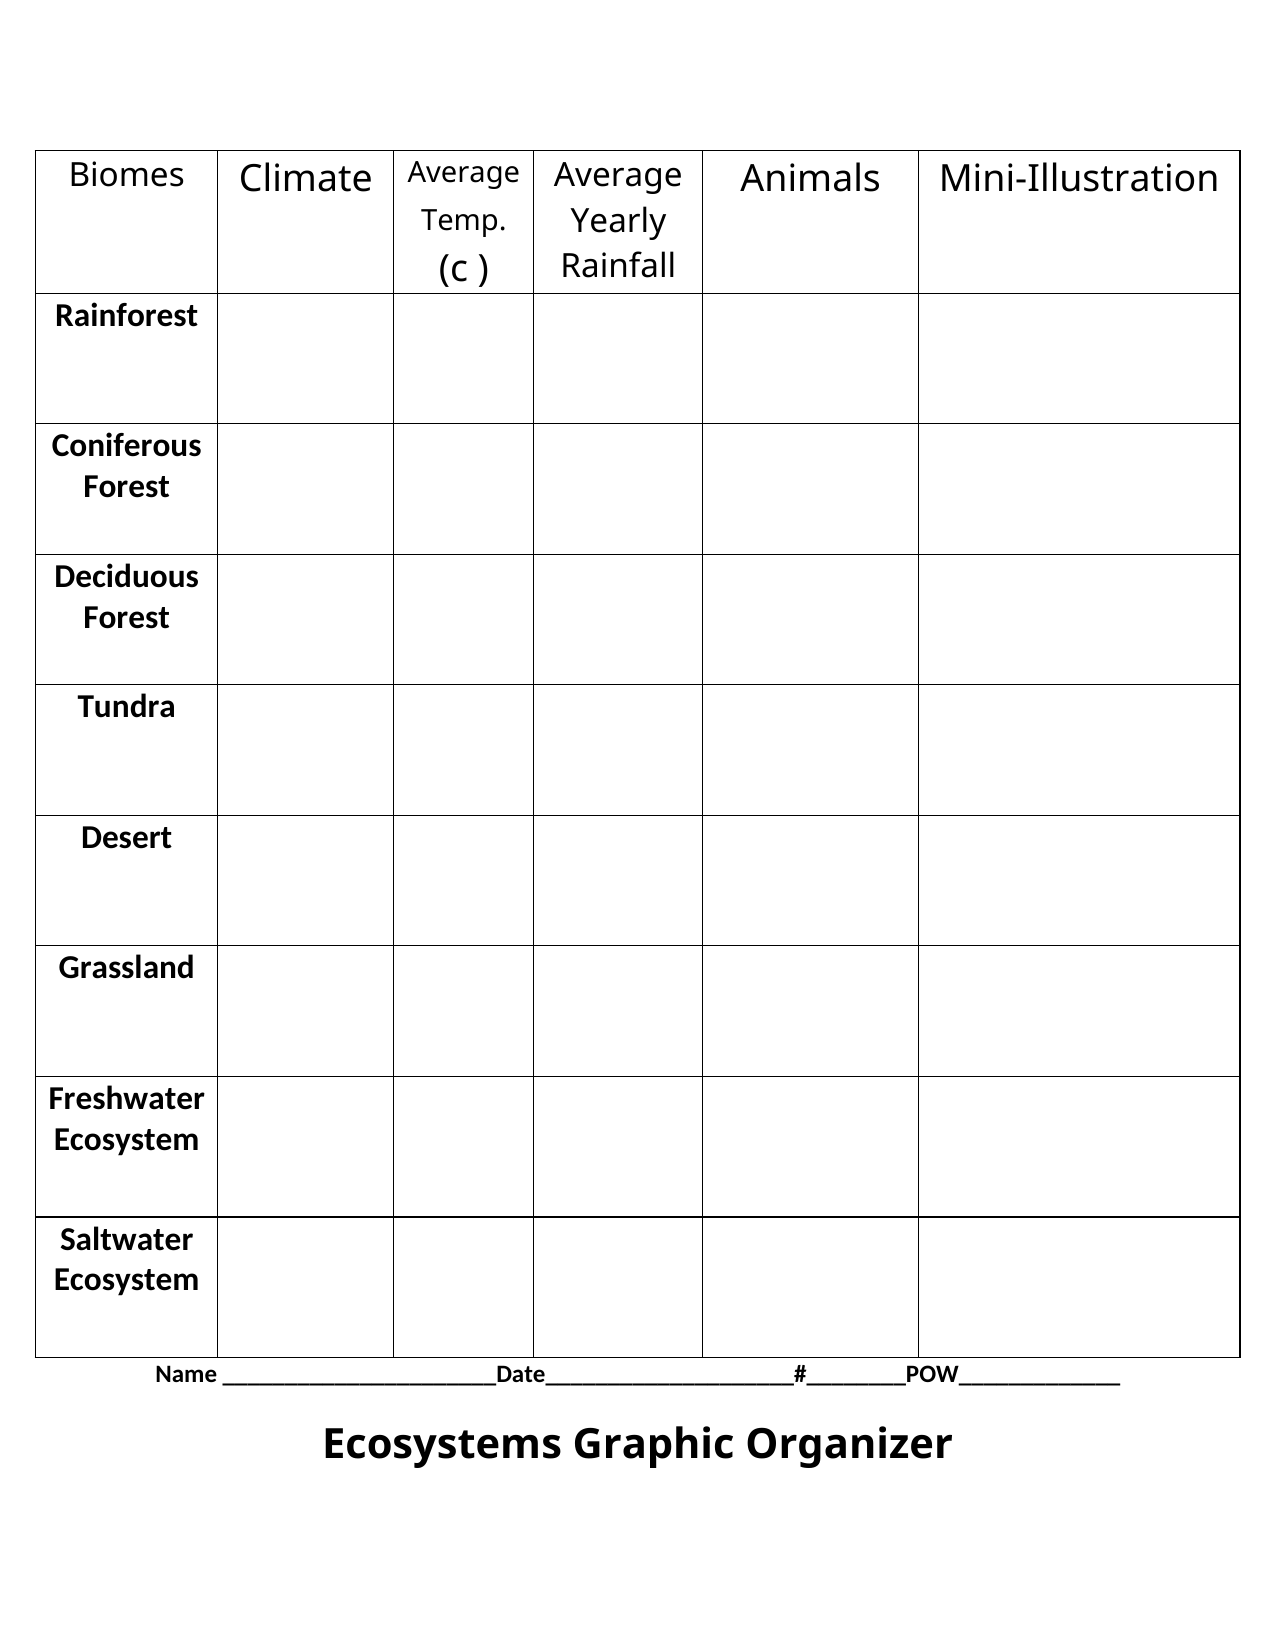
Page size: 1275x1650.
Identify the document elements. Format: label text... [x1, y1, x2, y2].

table_cell [703, 1077, 918, 1216]
table_cell [919, 946, 1239, 1076]
table_cell Grassland [36, 946, 217, 1076]
table_cell [703, 294, 918, 423]
table_cell [919, 294, 1239, 423]
table_cell [218, 685, 393, 815]
table_cell [703, 816, 918, 945]
table_cell Coniferous Forest [36, 424, 217, 554]
table_cell [534, 816, 702, 945]
table_cell [703, 555, 918, 684]
table_header Average Yearly Rainfall [534, 151, 702, 293]
table_cell [703, 424, 918, 554]
table_cell Freshwater Ecosystem [36, 1077, 217, 1216]
table_cell [218, 424, 393, 554]
table_cell [534, 1077, 702, 1216]
text Ecosystems Graphic Organizer [150, 1414, 1125, 1471]
table_cell [394, 1218, 533, 1357]
table_cell [218, 816, 393, 945]
text Name ______________________Date____________________#________POW_____________ [150, 1358, 1125, 1388]
table_cell Saltwater Ecosystem [36, 1218, 217, 1357]
table_cell [218, 946, 393, 1076]
table_header Animals [703, 151, 918, 293]
table_cell [919, 424, 1239, 554]
table_cell Rainforest [36, 294, 217, 423]
table_cell [394, 294, 533, 423]
table_cell [394, 816, 533, 945]
table_cell [534, 946, 702, 1076]
table_cell [703, 685, 918, 815]
table_cell [919, 816, 1239, 945]
table_header Biomes [36, 151, 217, 293]
table_cell [218, 1218, 393, 1357]
table_cell [703, 1218, 918, 1357]
table_cell [218, 294, 393, 423]
table_cell [534, 294, 702, 423]
table_cell [394, 946, 533, 1076]
table_cell [919, 555, 1239, 684]
table_cell [218, 1077, 393, 1216]
table_cell [534, 685, 702, 815]
table_cell [703, 946, 918, 1076]
table_cell [394, 555, 533, 684]
table_cell Desert [36, 816, 217, 945]
table_cell [534, 555, 702, 684]
table_cell [919, 1077, 1239, 1216]
table_cell [919, 1218, 1239, 1357]
table_cell [534, 424, 702, 554]
table_cell [394, 685, 533, 815]
table_cell [394, 1077, 533, 1216]
table_cell [534, 1218, 702, 1357]
table_cell Deciduous Forest [36, 555, 217, 684]
table_header Climate [218, 151, 393, 293]
table_cell [218, 555, 393, 684]
table_header Mini-Illustration [919, 151, 1239, 293]
table_cell Tundra [36, 685, 217, 815]
table_cell [919, 685, 1239, 815]
table_cell [394, 424, 533, 554]
table_header Average Temp. (c ) [394, 151, 533, 293]
